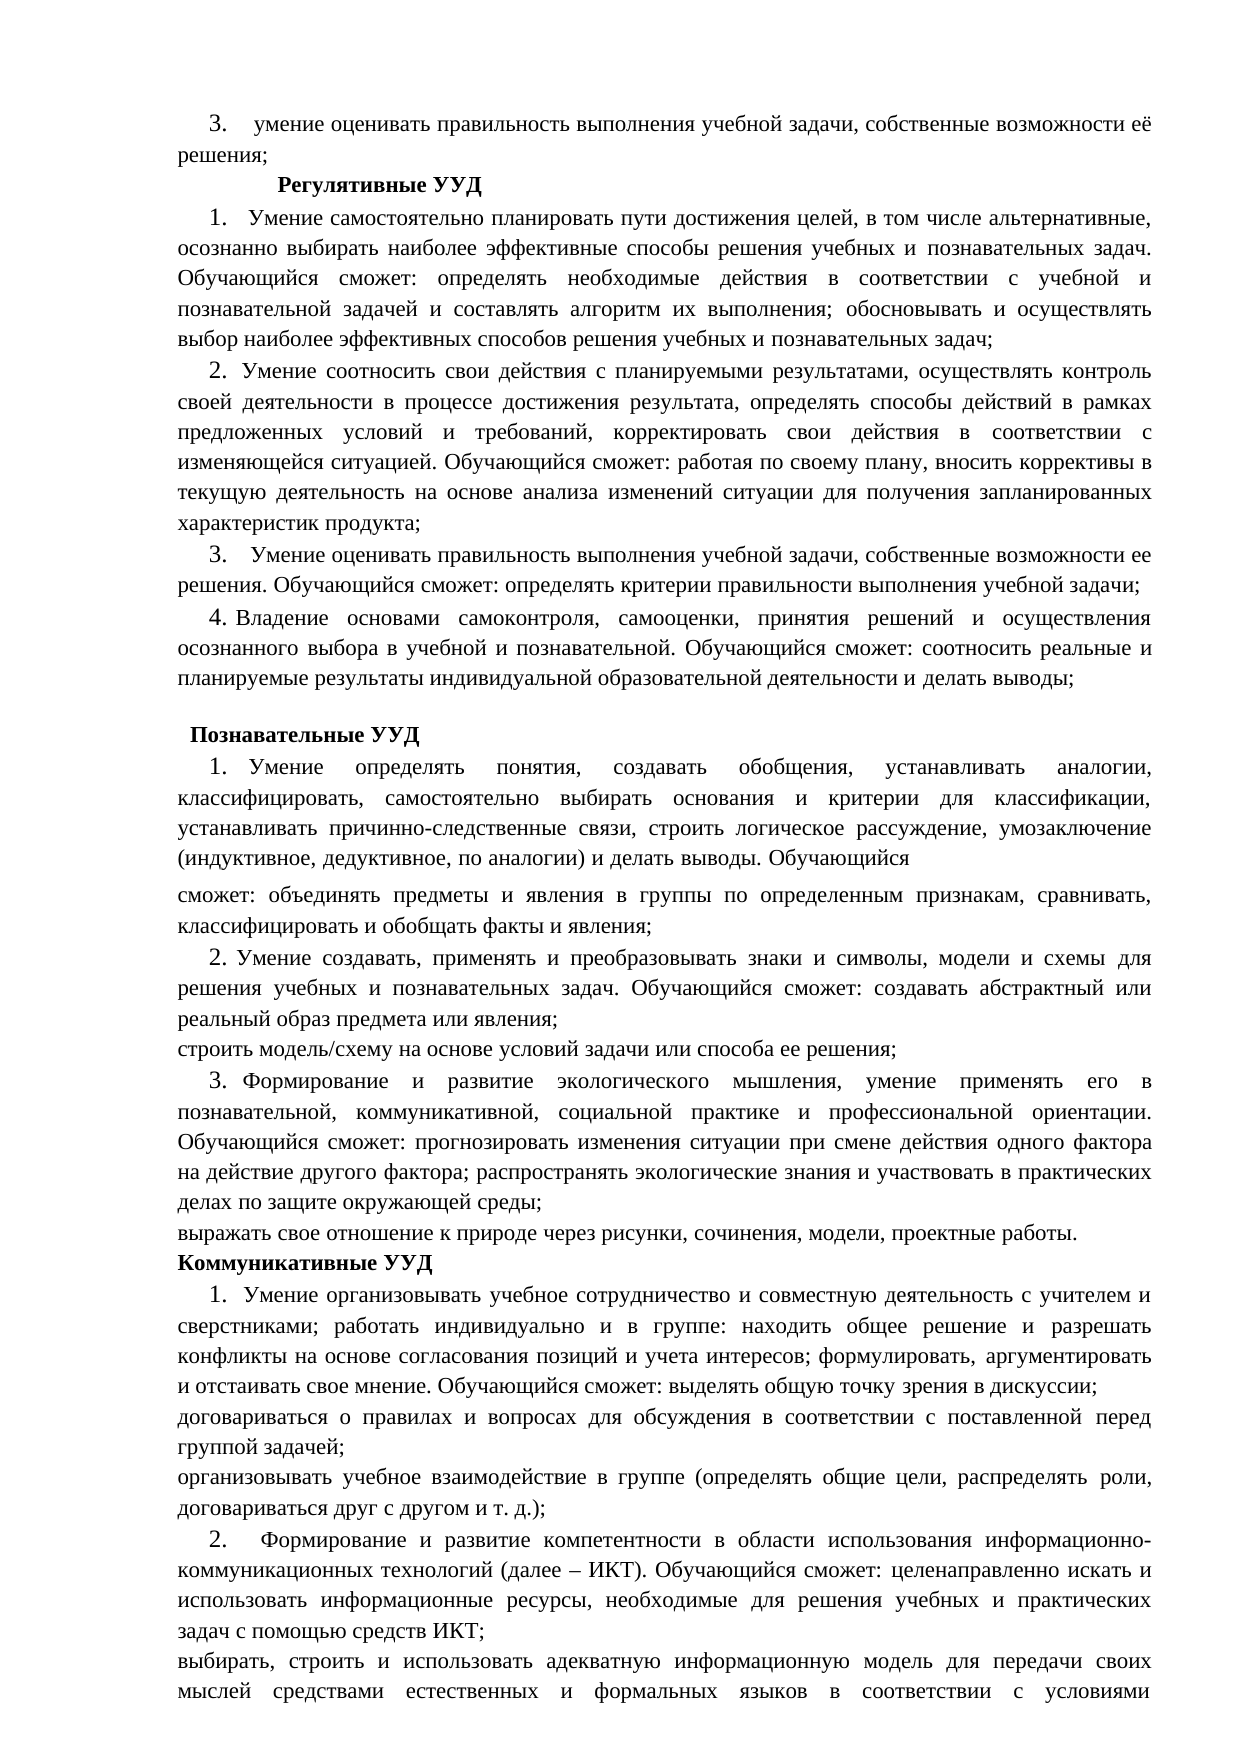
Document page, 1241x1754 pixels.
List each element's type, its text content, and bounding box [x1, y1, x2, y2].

list Умение соотносить свои действия с планируемыми результатами, осуществлять контроль своей деятельности в процессе достижения результата, определять способы действий в рамках предложенных условий и требований, корректировать свои действия в соответствии с изменяющейся ситуацией. Обучающийся сможет: работая по своему плану, вносить коррективы в текущую деятельность на основе анализа изменений ситуации для получения запланированных характеристик продукта; [177, 355, 1152, 535]
text выражать свое отношение к природе через рисунки, сочинения, модели, проектные работы. [177, 1219, 1151, 1245]
text договариваться о правилах и вопросах для обсуждения в соответствии с поставленной перед группой задачей; [177, 1403, 1151, 1459]
list умение оценивать правильность выполнения учебной задачи, собственные возможности её решения; [177, 108, 1152, 167]
subtitle Познавательные УУД [190, 721, 1223, 747]
list Умение организовывать учебное сотрудничество и совместную деятельность с учителем и сверстниками; работать индивидуально и в группе: находить общее решение и разрешать конфликты на основе согласования позиций и учета интересов; формулировать, аргументировать и отстаивать свое мнение. Обучающийся сможет: выделять общую точку зрения в дискуссии; [177, 1279, 1152, 1399]
text сможет: объединять предметы и явления в группы по определенным признакам, сравнивать, классифицировать и обобщать факты и явления; [177, 881, 1151, 938]
subtitle Регулятивные УУД [277, 171, 1223, 198]
subtitle Коммуникативные УУД [177, 1249, 1223, 1276]
list Умение создавать, применять и преобразовывать знаки и символы, модели и схемы для решения учебных и познавательных задач. Обучающийся сможет: создавать абстрактный или реальный образ предмета или явления; [177, 942, 1151, 1031]
text строить модель/схему на основе условий задачи или способа ее решения; [177, 1035, 1223, 1061]
list Формирование и развитие экологического мышления, умение применять его в познавательной, коммуникативной, социальной практике и профессиональной ориентации. Обучающийся сможет: прогнозировать изменения ситуации при смене действия одного фактора на действие другого фактора; распространять экологические знания и участвовать в практических делах по защите окружающей среды; [177, 1065, 1152, 1215]
list Умение оценивать правильность выполнения учебной задачи, собственные возможности ее решения. Обучающийся сможет: определять критерии правильности выполнения учебной задачи; [177, 539, 1151, 598]
list Формирование и развитие компетентности в области использования информационно-коммуникационных технологий (далее – ИКТ). Обучающийся сможет: целенаправленно искать и использовать информационные ресурсы, необходимые для решения учебных и практических задач с помощью средств ИКТ; [177, 1524, 1152, 1643]
list Умение определять понятия, создавать обобщения, устанавливать аналогии, классифицировать, самостоятельно выбирать основания и критерии для классификации, устанавливать причинно-следственные связи, строить логическое рассуждение, умозаключение (индуктивное, дедуктивное, по аналогии) и делать выводы. Обучающийся [177, 751, 1152, 871]
text организовывать учебное взаимодействие в группе (определять общие цели, распределять роли, договариваться друг с другом и т. д.); [177, 1463, 1152, 1520]
list Владение основами самоконтроля, самооценки, принятия решений и осуществления осознанного выбора в учебной и познавательной. Обучающийся сможет: соотносить реальные и планируемые результаты индивидуальной образовательной деятельности и делать выводы; [177, 602, 1152, 691]
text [177, 1647, 1152, 1703]
list Умение самостоятельно планировать пути достижения целей, в том числе альтернативные, осознанно выбирать наиболее эффективные способы решения учебных и познавательных задач. Обучающийся сможет: определять необходимые действия в соответствии с учебной и познавательной задачей и составлять алгоритм их выполнения; обосновывать и осуществлять выбор наиболее эффективных способов решения учебных и познавательных задач; [177, 202, 1152, 351]
